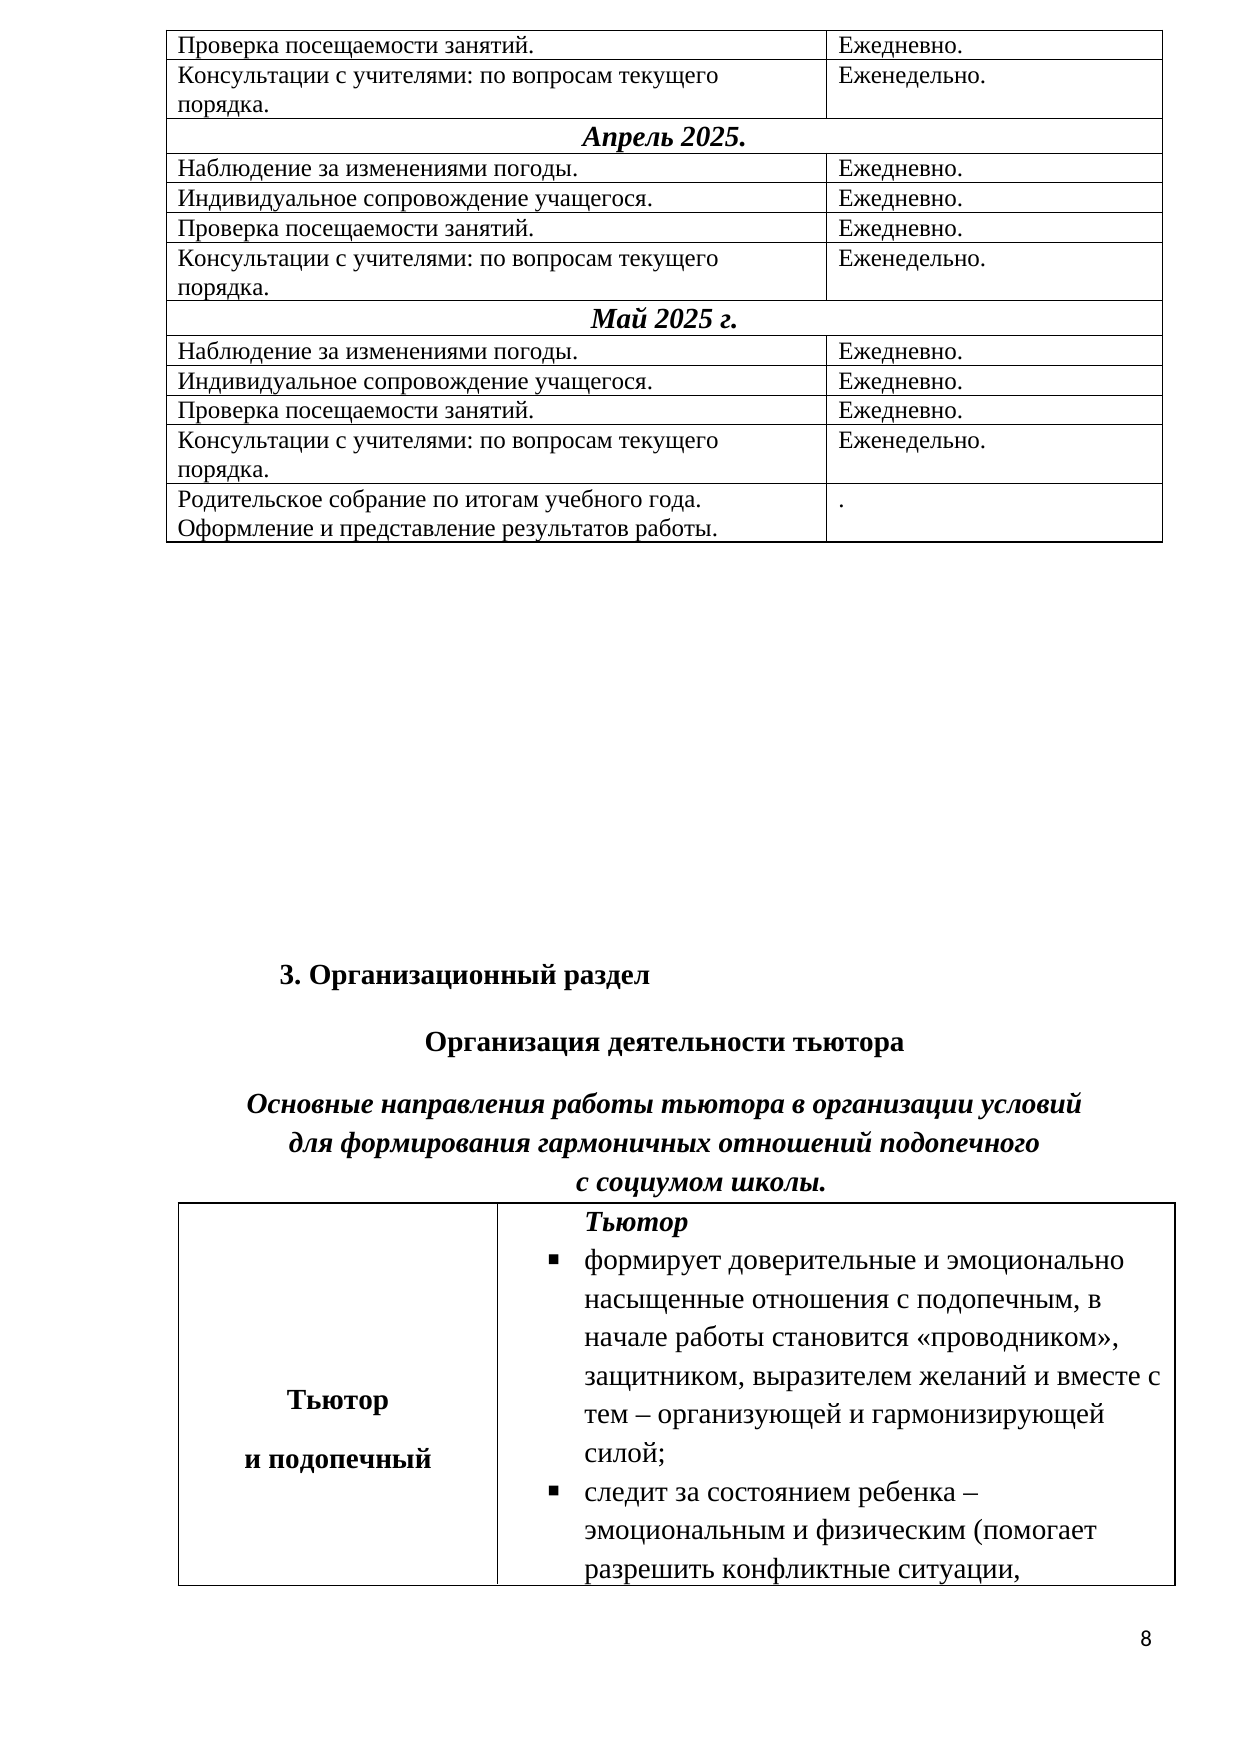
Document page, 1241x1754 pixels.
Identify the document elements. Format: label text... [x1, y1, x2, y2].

table_cell Наблюдение за изменениями погоды. [167, 154, 826, 182]
table_cell Апрель 2025. [167, 119, 1162, 152]
table_cell Проверка посещаемости занятий. [167, 213, 826, 242]
table_cell Консультации с учителями: по вопросам текущего порядка. [167, 243, 826, 300]
table_cell Ежедневно. [827, 31, 1162, 59]
table_cell Индивидуальное сопровождение учащегося. [167, 366, 826, 394]
table_cell Еженедельно. [827, 425, 1162, 483]
table_cell Ежедневно. [827, 154, 1162, 182]
table_cell Наблюдение за изменениями погоды. [167, 336, 826, 365]
table_cell Май 2025 г. [167, 301, 1162, 335]
table_cell Ежедневно. [827, 366, 1162, 394]
table_cell Проверка посещаемости занятий. [167, 31, 826, 59]
table_cell Ежедневно. [827, 336, 1162, 365]
table_cell Еженедельно. [827, 60, 1162, 118]
table_header Тьютор и подопечный [179, 1204, 497, 1584]
table_cell Родительское собрание по итогам учебного года. Оформление и представление результатов работы. [167, 484, 826, 541]
text с социумом школы. [177, 1164, 1152, 1197]
text для формирования гармоничных отношений подопечного [177, 1125, 1152, 1159]
table_cell Ежедневно. [827, 396, 1162, 424]
table_cell Индивидуальное сопровождение учащегося. [167, 183, 826, 212]
table_cell Ежедневно. [827, 213, 1162, 242]
text Организация деятельности тьютора [177, 1024, 1152, 1058]
table_cell Консультации с учителями: по вопросам текущего порядка. [167, 60, 826, 118]
text Основные направления работы тьютора в организации условий [177, 1087, 1152, 1120]
text 3. Организационный раздел [177, 957, 1152, 991]
table_cell Еженедельно. [827, 243, 1162, 300]
table_cell . [827, 484, 1162, 541]
table_cell Проверка посещаемости занятий. [167, 396, 826, 424]
table_cell Консультации с учителями: по вопросам текущего порядка. [167, 425, 826, 483]
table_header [498, 1204, 1174, 1584]
table_cell Ежедневно. [827, 183, 1162, 212]
